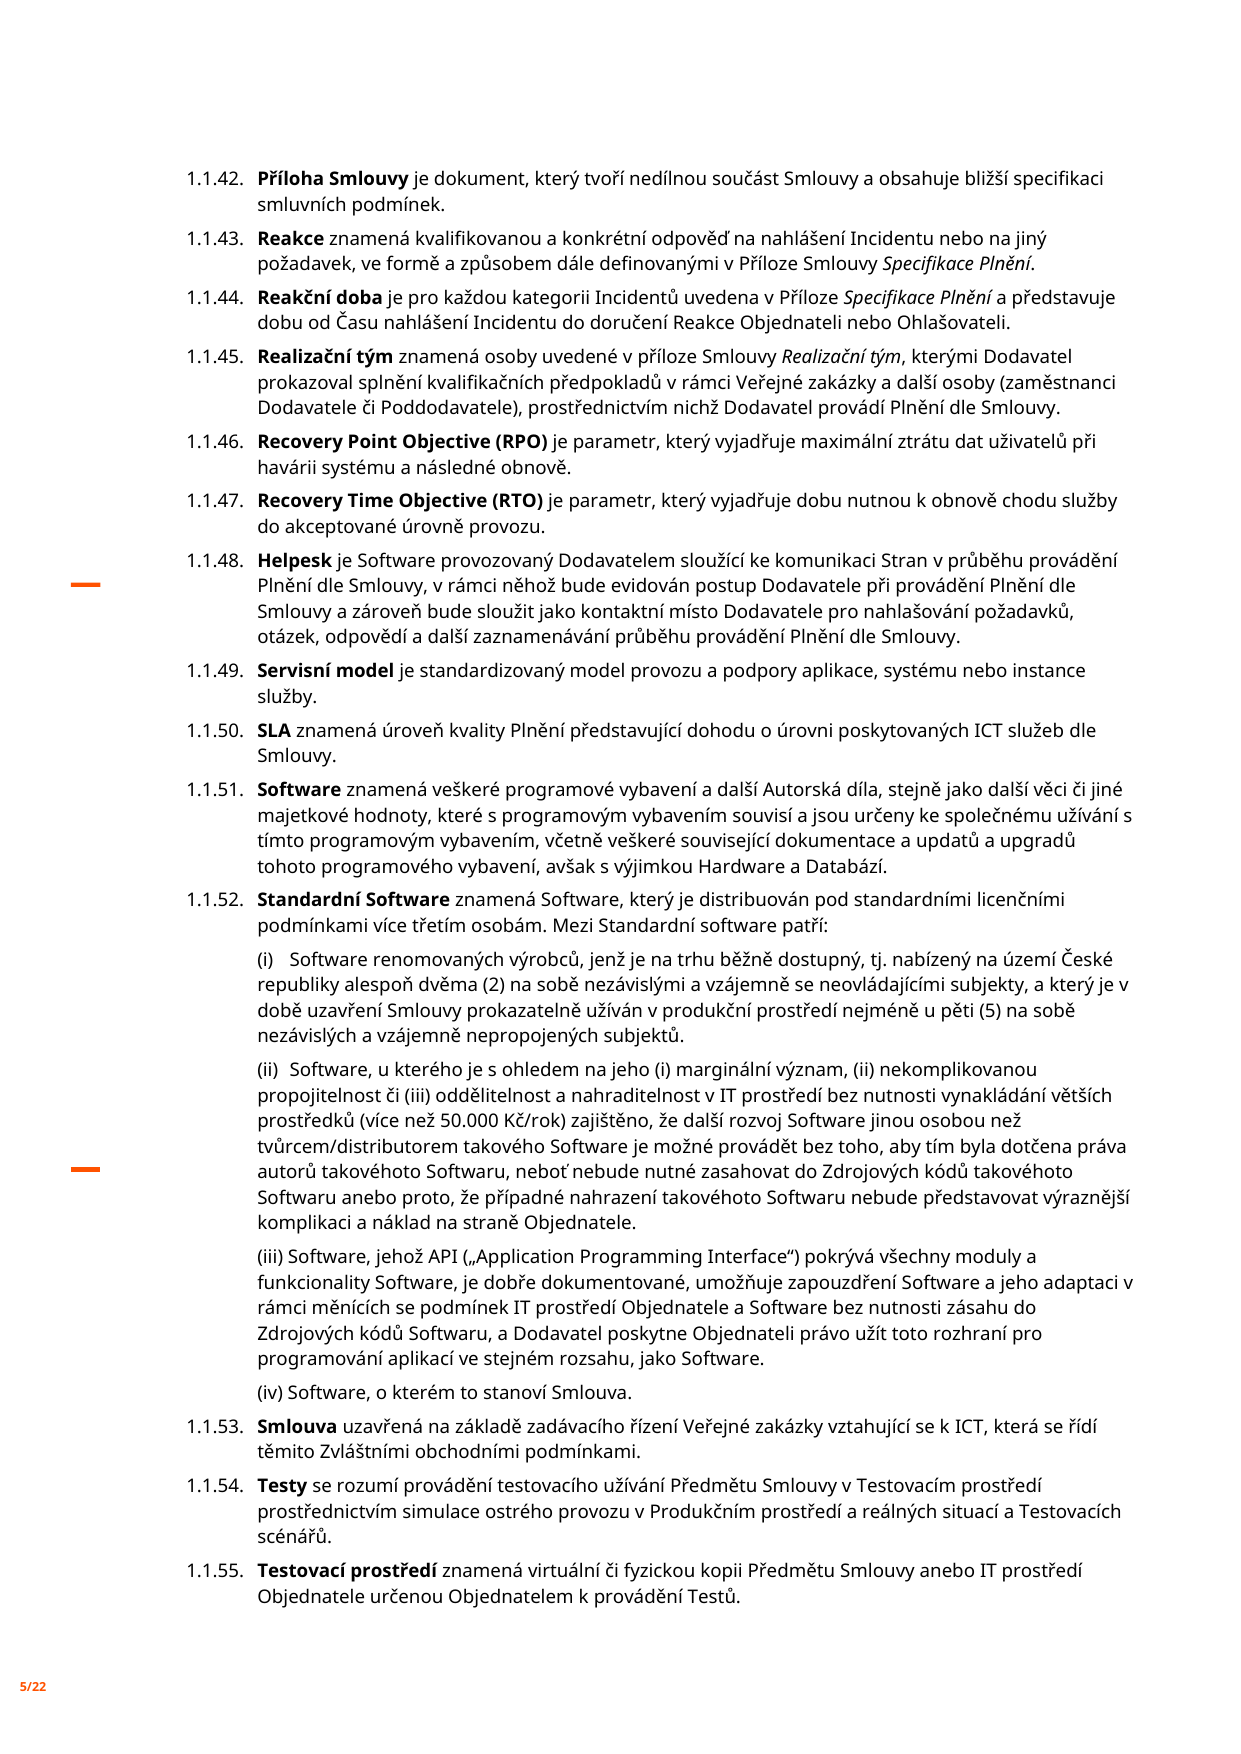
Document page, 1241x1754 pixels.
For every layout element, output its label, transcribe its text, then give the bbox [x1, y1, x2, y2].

text Recovery Time Objective (RTO) je parametr, který vyjadřuje dobu nutnou k obnově chodu služby do akceptované úrovně provozu. [186, 488, 1134, 539]
text Servisní model je standardizovaný model provozu a podpory aplikace, systému nebo instance služby. [186, 658, 1134, 709]
list (iv) Software, o kterém to stanoví Smlouva. [257, 1379, 1134, 1405]
text Realizační tým znamená osoby uvedené v příloze Smlouvy Realizační tým, kterými Dodavatel prokazoval splnění kvalifikačních předpokladů v rámci Veřejné zakázky a další osoby (zaměstnanci Dodavatele či Poddodavatele), prostřednictvím nichž Dodavatel provádí Plnění dle Smlouvy. [186, 343, 1134, 420]
text Smlouva uzavřená na základě zadávacího řízení Veřejné zakázky vztahující se k ICT, která se řídí těmito Zvláštními obchodními podmínkami. [186, 1413, 1134, 1464]
text Helpesk je Software provozovaný Dodavatelem sloužící ke komunikaci Stran v průběhu provádění Plnění dle Smlouvy, v rámci něhož bude evidován postup Dodavatele při provádění Plnění dle Smlouvy a zároveň bude sloužit jako kontaktní místo Dodavatele pro nahlašování požadavků, otázek, odpovědí a další zaznamenávání průběhu provádění Plnění dle Smlouvy. [186, 547, 1134, 649]
list (ii) Software, u kterého je s ohledem na jeho (i) marginální význam, (ii) nekomplikovanou propojitelnost či (iii) oddělitelnost a nahraditelnost v IT prostředí bez nutnosti vynakládání větších prostředků (více než 50.000 Kč/rok) zajištěno, že další rozvoj Software jinou osobou než tvůrcem/distributorem takového Software je možné provádět bez toho, aby tím byla dotčena práva autorů takovéhoto Softwaru, neboť nebude nutné zasahovat do Zdrojových kódů takovéhoto Softwaru anebo proto, že případné nahrazení takovéhoto Softwaru nebude představovat výraznější komplikaci a náklad na straně Objednatele. [257, 1057, 1134, 1235]
text Recovery Point Objective (RPO) je parametr, který vyjadřuje maximální ztrátu dat uživatelů při havárii systému a následné obnově. [186, 428, 1134, 479]
list (i) Software renomovaných výrobců, jenž je na trhu běžně dostupný, tj. nabízený na území České republiky alespoň dvěma (2) na sobě nezávislými a vzájemně se neovládajícími subjekty, a který je v době uzavření Smlouvy prokazatelně užíván v produkční prostředí nejméně u pěti (5) na sobě nezávislých a vzájemně nepropojených subjektů. [257, 946, 1134, 1048]
text Příloha Smlouvy je dokument, který tvoří nedílnou součást Smlouvy a obsahuje bližší specifikaci smluvních podmínek. [186, 165, 1134, 216]
text Testovací prostředí znamená virtuální či fyzickou kopii Předmětu Smlouvy anebo IT prostředí Objednatele určenou Objednatelem k provádění Testů. [186, 1558, 1134, 1609]
text Reakce znamená kvalifikovanou a konkrétní odpověď na nahlášení Incidentu nebo na jiný požadavek, ve formě a způsobem dále definovanými v Příloze Smlouvy Specifikace Plnění. [186, 225, 1134, 276]
text Software znamená veškeré programové vybavení a další Autorská díla, stejně jako další věci či jiné majetkové hodnoty, které s programovým vybavením souvisí a jsou určeny ke společnému užívání s tímto programovým vybavením, včetně veškeré související dokumentace a updatů a upgradů tohoto programového vybavení, avšak s výjimkou Hardware a Databází. [186, 776, 1134, 878]
text Standardní Software znamená Software, který je distribuován pod standardními licenčními podmínkami více třetím osobám. Mezi Standardní software patří: [186, 887, 1134, 938]
text Reakční doba je pro každou kategorii Incidentů uvedena v Příloze Specifikace Plnění a představuje dobu od Času nahlášení Incidentu do doručení Reakce Objednateli nebo Ohlašovateli. [186, 284, 1134, 335]
text SLA znamená úroveň kvality Plnění představující dohodu o úrovni poskytovaných ICT služeb dle Smlouvy. [186, 717, 1134, 768]
text Testy se rozumí provádění testovacího užívání Předmětu Smlouvy v Testovacím prostředí prostřednictvím simulace ostrého provozu v Produkčním prostředí a reálných situací a Testovacích scénářů. [186, 1473, 1134, 1549]
list (iii) Software, jehož API („Application Programming Interface“) pokrývá všechny moduly a funkcionality Software, je dobře dokumentované, umožňuje zapouzdření Software a jeho adaptaci v rámci měnících se podmínek IT prostředí Objednatele a Software bez nutnosti zásahu do Zdrojových kódů Softwaru, a Dodavatel poskytne Objednateli právo užít toto rozhraní pro programování aplikací ve stejném rozsahu, jako Software. [257, 1243, 1134, 1371]
